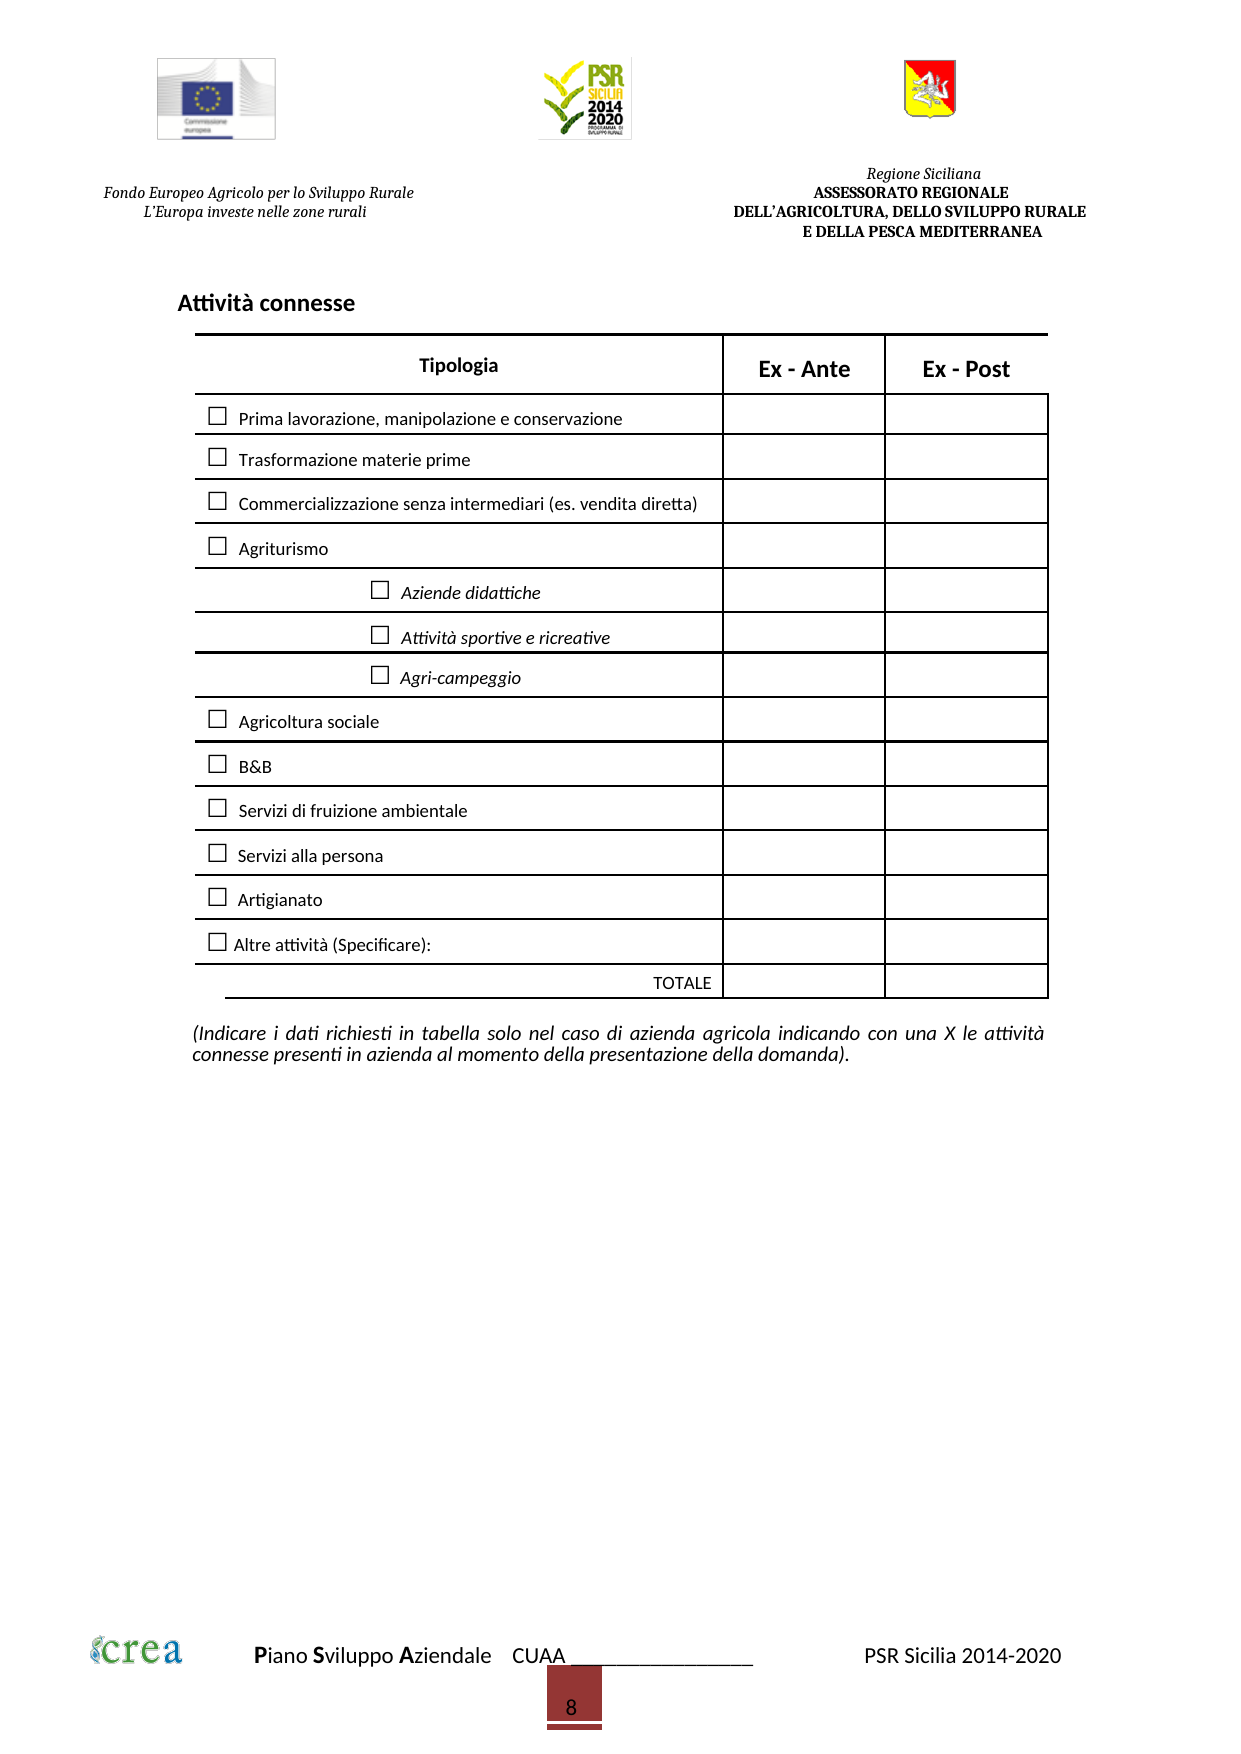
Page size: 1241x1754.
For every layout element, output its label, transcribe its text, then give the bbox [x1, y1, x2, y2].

table_cell [724, 920, 884, 963]
table_cell [724, 569, 884, 611]
table_cell [724, 698, 884, 740]
table_cell ☐ Agri-campeggio [195, 654, 722, 696]
table_cell [886, 654, 1047, 696]
table_cell ☐ Agricoltura sociale [195, 698, 722, 740]
table_cell [886, 480, 1047, 522]
picture [538, 57, 632, 140]
text (Indicare i dati richiesti in tabella solo nel caso di azienda agricola indicando con una X le attività connesse presenti in azienda al momento della presentazione della domanda). [192, 1024, 1048, 1066]
table_cell [724, 435, 884, 478]
table_cell [724, 743, 884, 785]
table_cell ☐ Agriturismo [195, 524, 722, 567]
table_cell [886, 395, 1047, 433]
table_cell [886, 698, 1047, 740]
table_cell ☐ Servizi di fruizione ambientale [195, 787, 722, 829]
table_cell ☐ Commercializzazione senza intermediari (es. vendita diretta) [195, 480, 722, 522]
table_cell [886, 569, 1047, 611]
table_cell ☐ Attività sportive e ricreative [195, 613, 722, 651]
table_cell ☐ Trasformazione materie prime [195, 435, 722, 478]
table_cell [886, 613, 1047, 651]
table_cell ☐ Prima lavorazione, manipolazione e conservazione [195, 395, 722, 433]
table_cell [724, 480, 884, 522]
picture [90, 1635, 183, 1664]
table_header Ex - Post [886, 336, 1048, 393]
table_cell [724, 787, 884, 829]
table_cell [886, 920, 1047, 963]
table_cell [724, 654, 884, 696]
table_cell ☐ B&B [195, 743, 722, 785]
table_header Ex - Ante [724, 336, 884, 393]
table_cell ☐ Aziende didattiche [195, 569, 722, 611]
table_cell [886, 965, 1047, 997]
table_cell [724, 613, 884, 651]
table_cell [724, 831, 884, 874]
table_cell [886, 876, 1047, 918]
table_cell [886, 524, 1047, 567]
table_cell [886, 787, 1047, 829]
text Attività connesse [177, 287, 1093, 318]
table_cell [724, 524, 884, 567]
table_cell ☐ Servizi alla persona [195, 831, 722, 874]
table_cell [724, 876, 884, 918]
table_cell [724, 965, 884, 997]
table_cell [886, 435, 1047, 478]
table_cell ☐ Altre attività (Specificare): [195, 920, 722, 963]
table_header Tipologia [195, 336, 722, 393]
table_cell [886, 743, 1047, 785]
table_cell [724, 395, 884, 433]
table_cell [886, 831, 1047, 874]
table_cell TOTALE [225, 965, 722, 997]
table_cell ☐ Artigianato [195, 876, 722, 918]
